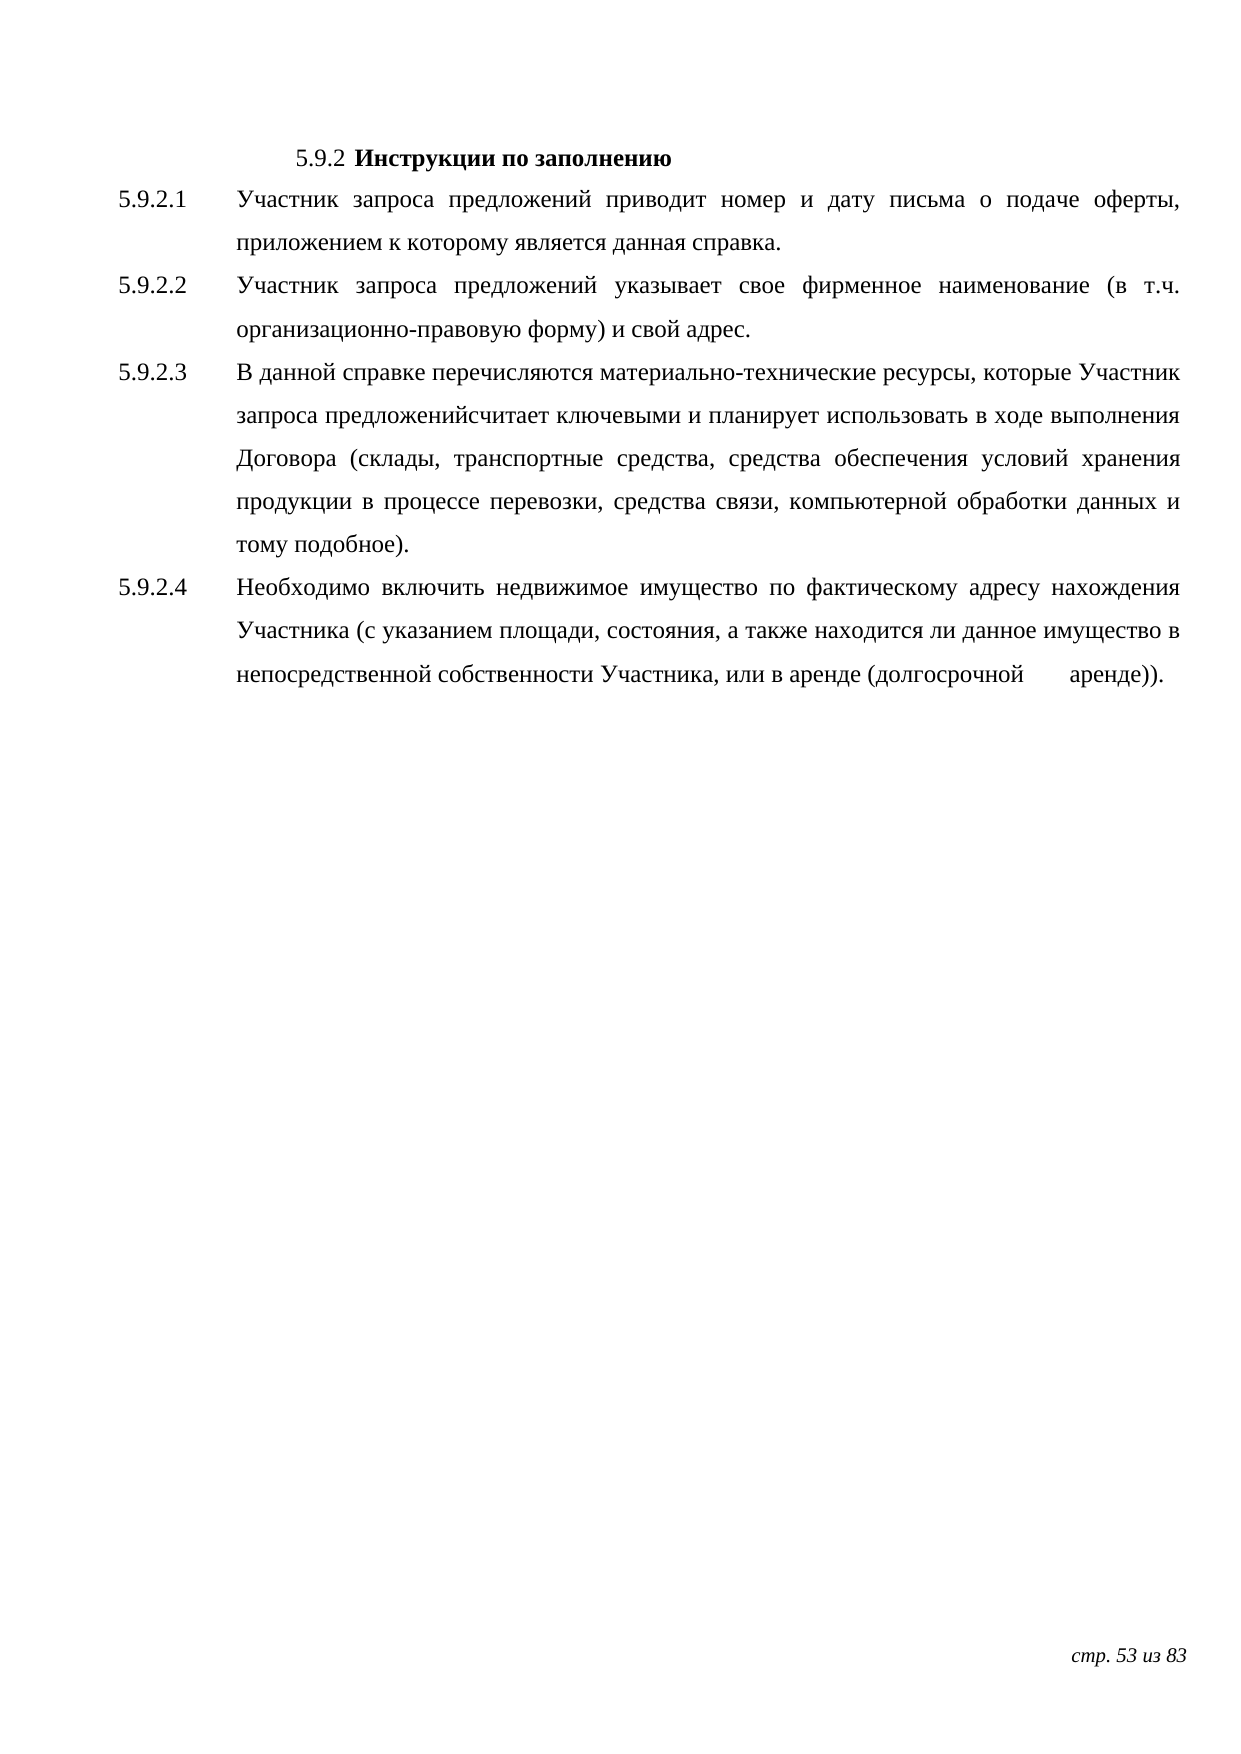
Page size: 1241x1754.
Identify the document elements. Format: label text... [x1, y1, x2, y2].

text Необходимо включить недвижимое имущество по фактическому адресу нахождения Участника (с указанием площади, состояния, а также находится ли данное имущество в непосредственной собственности Участника, или в аренде (долгосрочной аренде)). [118, 572, 1181, 687]
text Участник запроса предложений указывает свое фирменное наименование (в т.ч. организационно-правовую форму) и свой адрес. [118, 271, 1181, 342]
text Инструкции по заполнению [236, 143, 1181, 172]
text В данной справке перечисляются материально-технические ресурсы, которые Участник запроса предложенийсчитает ключевыми и планирует использовать в ходе выполнения Договора (склады, транспортные средства, средства обеспечения условий хранения продукции в процессе перевозки, средства связи, компьютерной обработки данных и тому подобное). [118, 357, 1181, 558]
text Участник запроса предложений приводит номер и дату письма о подаче оферты, приложением к которому является данная справка. [118, 184, 1181, 256]
